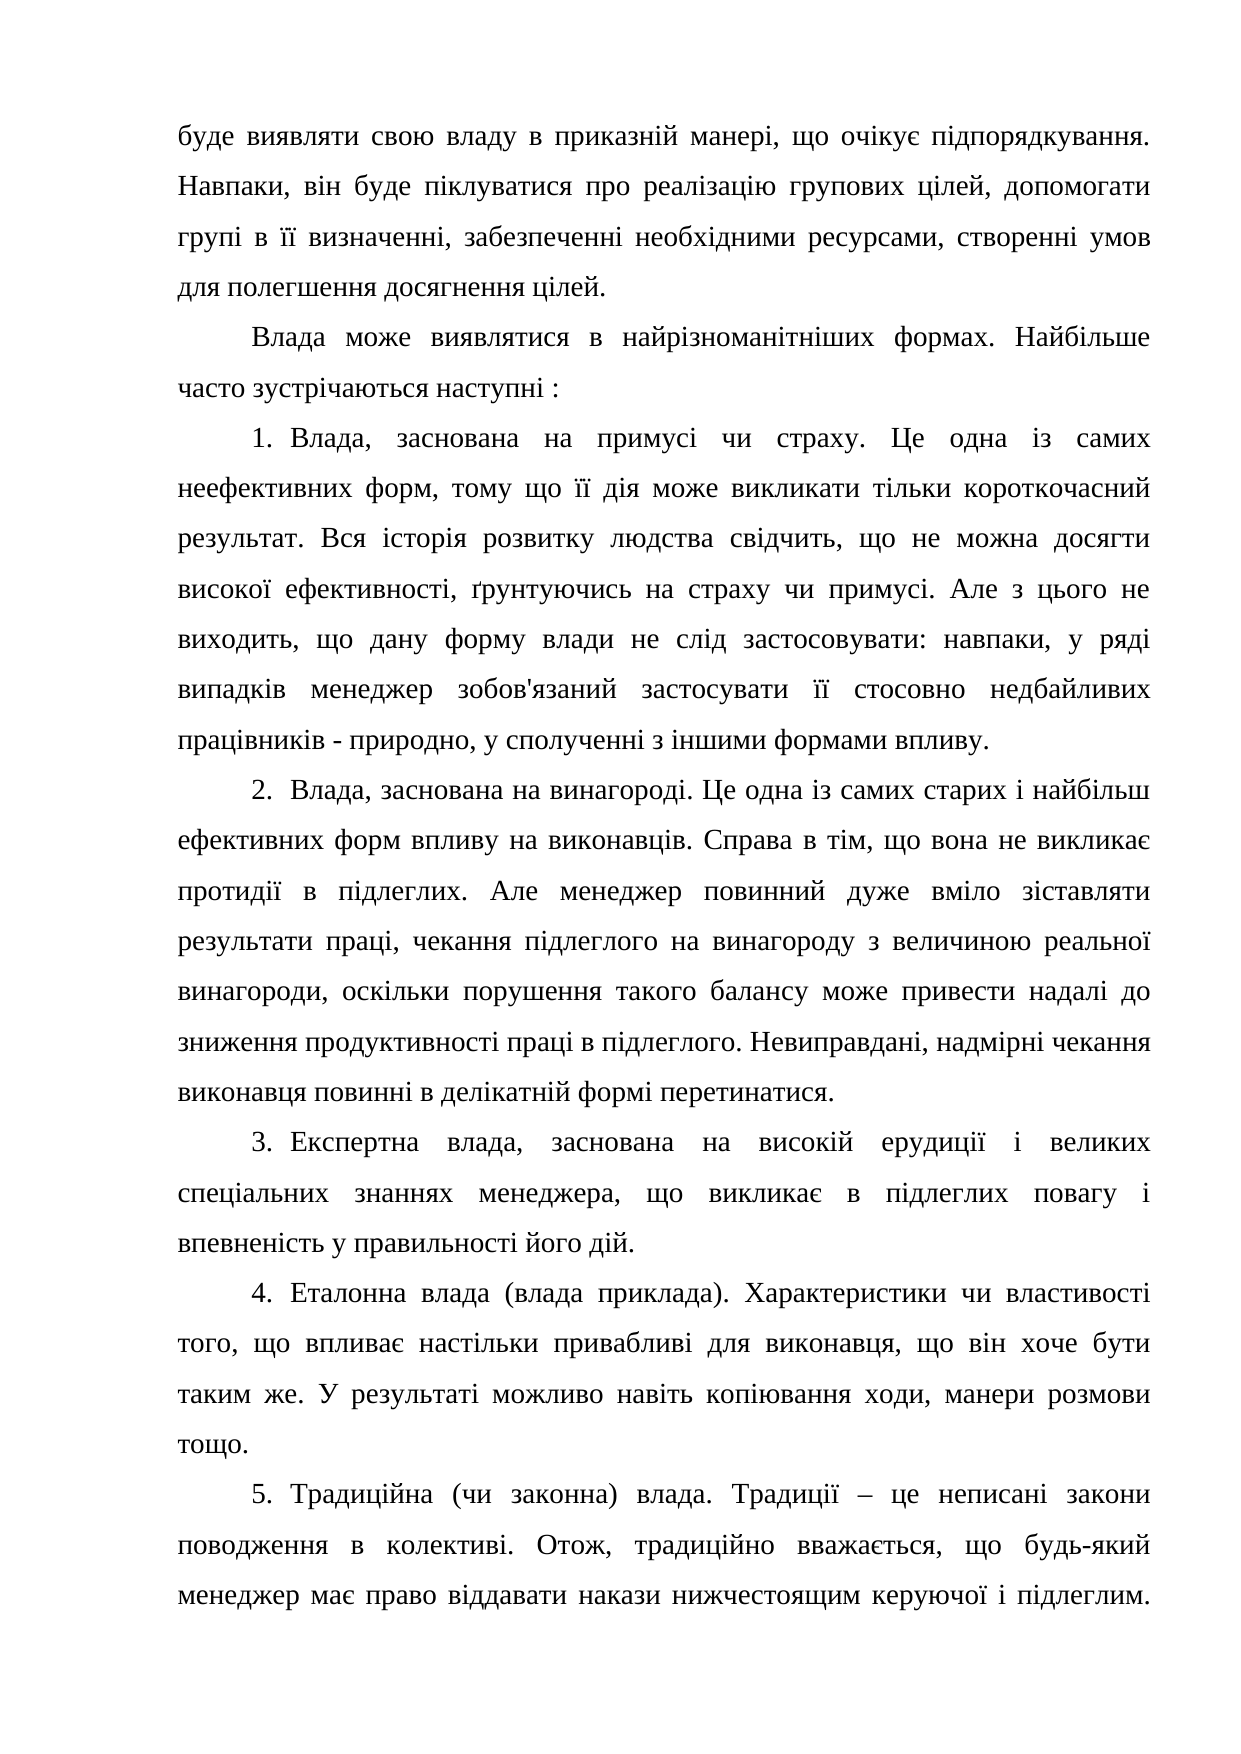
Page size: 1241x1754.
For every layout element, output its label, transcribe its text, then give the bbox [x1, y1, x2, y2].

text Влада може виявлятися в найрізноманітніших формах. Найбільше часто зустрічаються наступні : [177, 319, 1152, 403]
list Влада, заснована на примусі чи страху. Це одна із самих неефективних форм, тому що її дія може викликати тільки короткочасний результат. Вся історія розвитку людства свідчить, що не можна досягти високої ефективності, ґрунтуючись на страху чи примусі. Але з цього не виходить, що дану форму влади не слід застосовувати: навпаки, у ряді випадків менеджер зобов'язаний застосувати її стосовно недбайливих працівників - природно, у сполученні з іншими формами впливу. [177, 420, 1152, 755]
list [177, 1477, 1152, 1611]
list Еталонна влада (влада приклада). Характеристики чи властивості того, що впливає настільки привабливі для виконавця, що він хоче бути таким же. У результаті можливо навіть копіювання ходи, манери розмови тощо. [177, 1275, 1152, 1460]
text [177, 118, 1152, 303]
list Влада, заснована на винагороді. Це одна із самих старих і найбільш ефективних форм впливу на виконавців. Справа в тім, що вона не викликає протидії в підлеглих. Але менеджер повинний дуже вміло зіставляти результати праці, чекання підлеглого на винагороду з величиною реальної винагороди, оскільки порушення такого балансу може привести надалі до зниження продуктивності праці в підлеглого. Невиправдані, надмірні чекання виконавця повинні в делікатній формі перетинатися. [177, 772, 1152, 1108]
list Експертна влада, заснована на високій ерудиції і великих спеціальних знаннях менеджера, що викликає в підлеглих повагу і впевненість у правильності його дій. [177, 1124, 1152, 1258]
